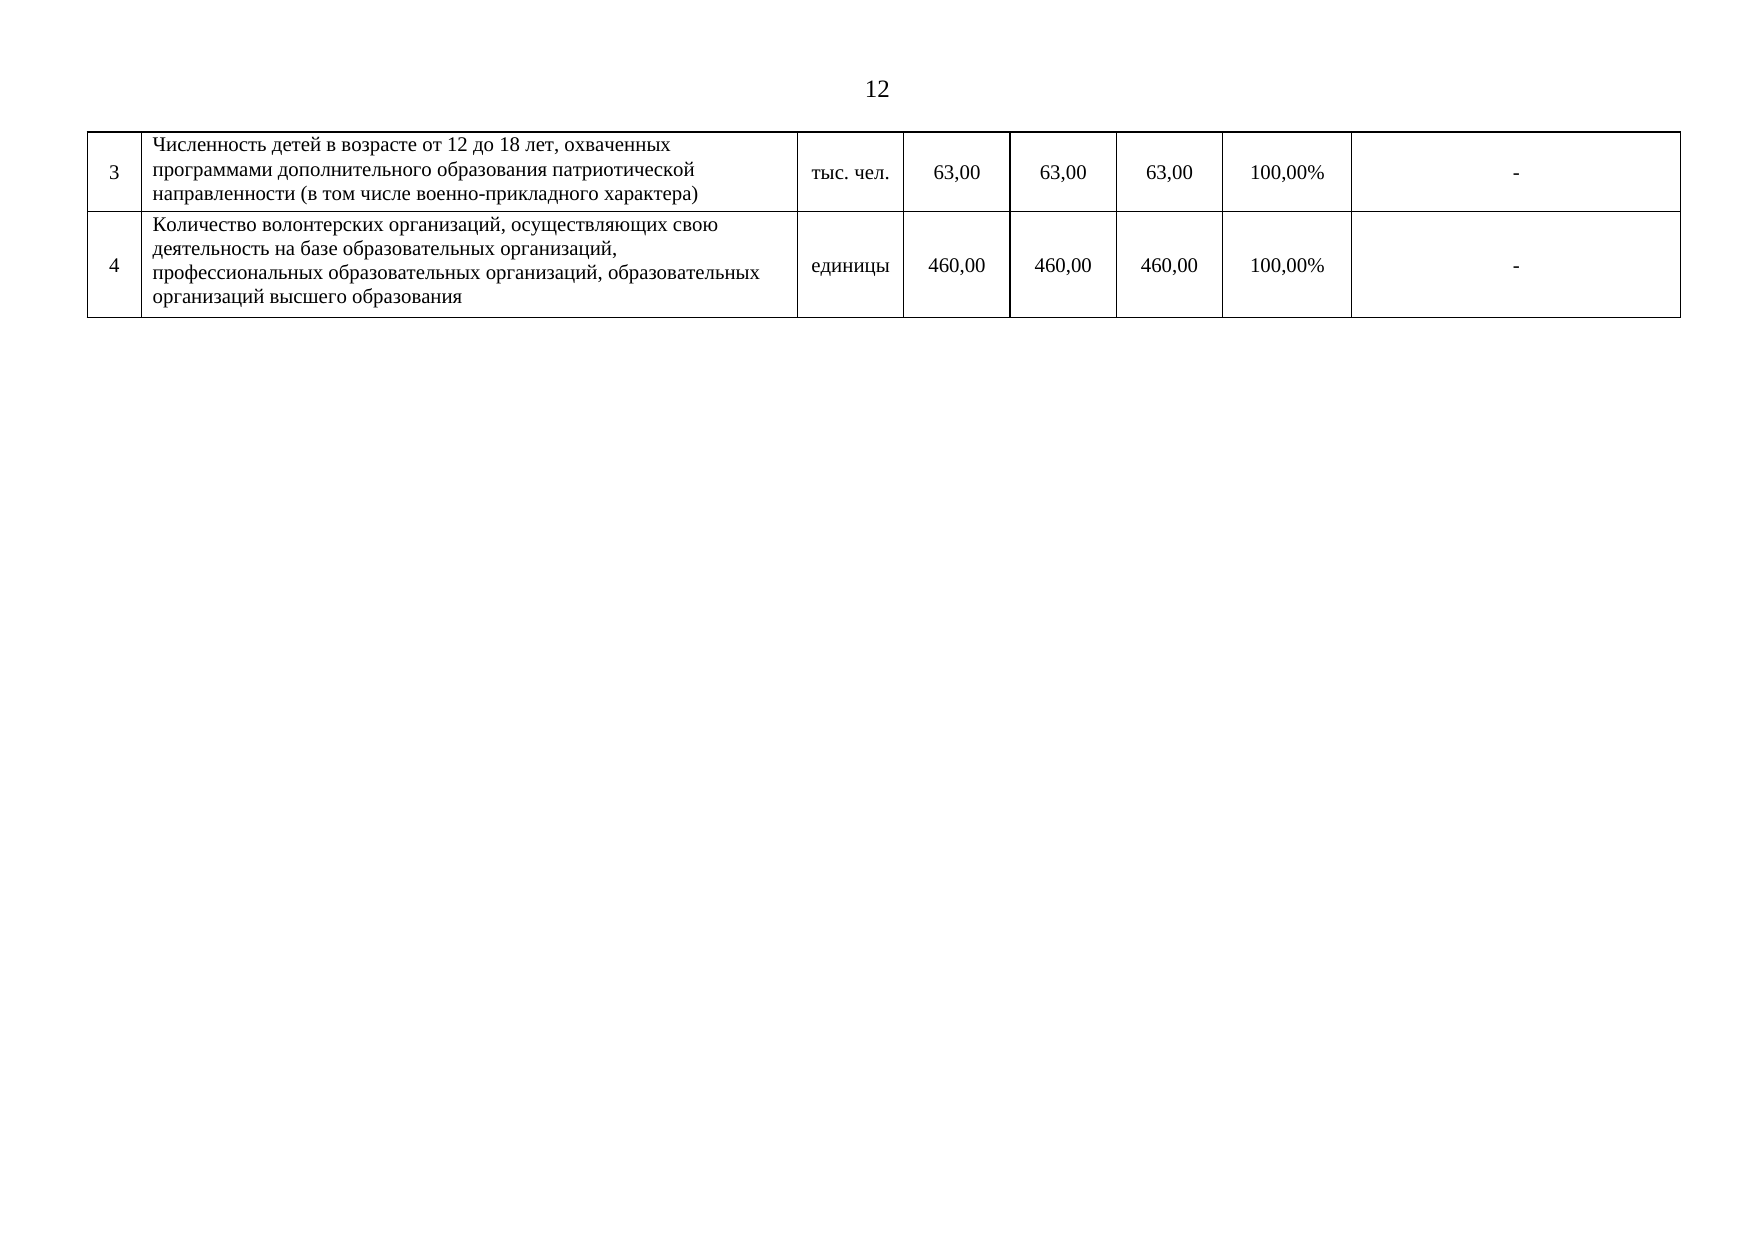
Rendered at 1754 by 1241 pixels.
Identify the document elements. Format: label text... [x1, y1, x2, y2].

table_cell 460,00 [1011, 212, 1116, 317]
table_cell 460,00 [1117, 212, 1222, 317]
table_cell 63,00 [1117, 133, 1222, 211]
table_cell 63,00 [1011, 133, 1116, 211]
table_cell 63,00 [904, 133, 1009, 211]
table_cell тыс. чел. [798, 133, 903, 211]
table_cell - [1352, 133, 1680, 211]
table_cell 460,00 [904, 212, 1009, 317]
table_cell 3 [88, 133, 141, 211]
table_cell Численность детей в возрасте от 12 до 18 лет, охваченных программами дополнительного образования патриотической направленности (в том числе военно-прикладного характера) [142, 133, 797, 211]
table_cell Количество волонтерских организаций, осуществляющих свою деятельность на базе образовательных организаций, профессиональных образовательных организаций, образовательных организаций высшего образования [142, 212, 797, 317]
table_cell единицы [798, 212, 903, 317]
table_cell 4 [88, 212, 141, 317]
table_cell - [1352, 212, 1680, 317]
table_cell 100,00% [1223, 133, 1351, 211]
table_cell 100,00% [1223, 212, 1351, 317]
